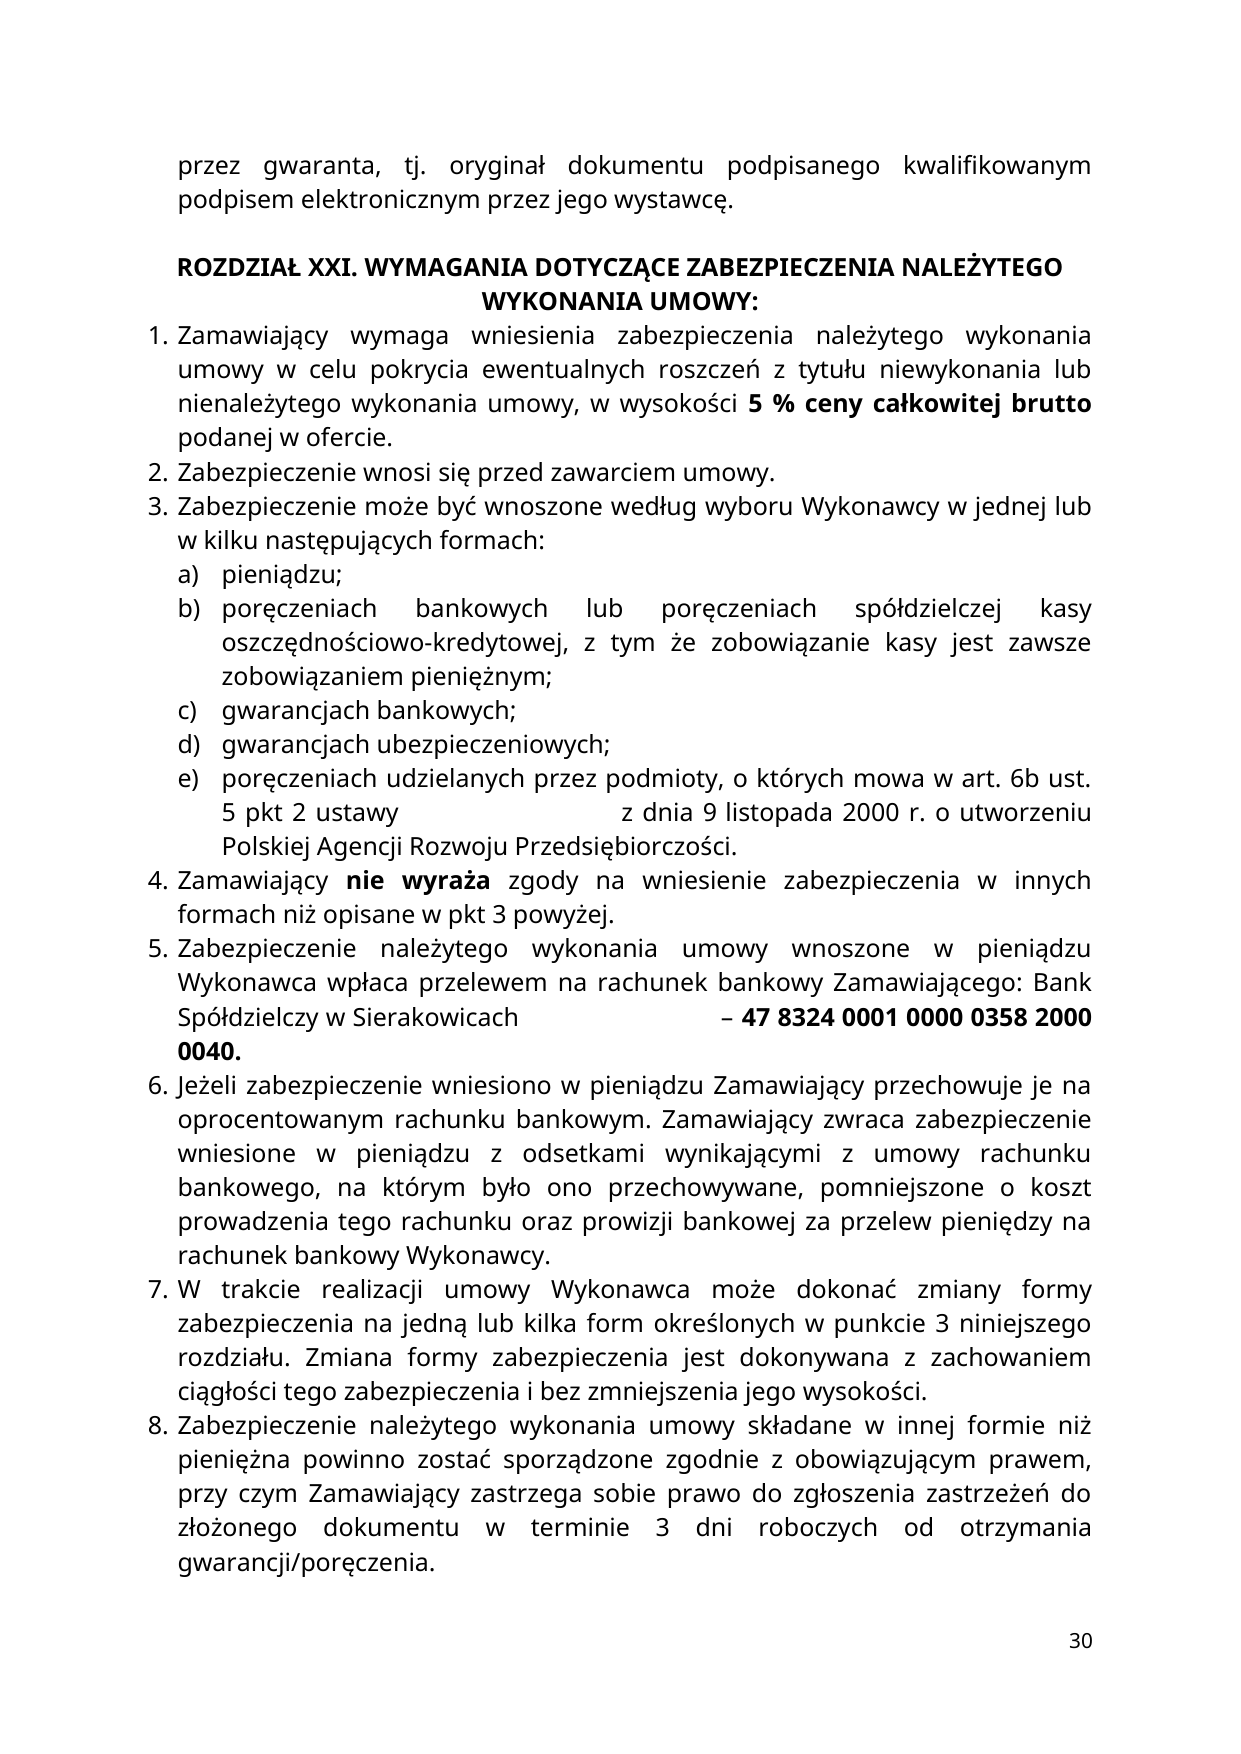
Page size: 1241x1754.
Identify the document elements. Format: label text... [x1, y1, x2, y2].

list poręczeniach udzielanych przez podmioty, o których mowa w art. 6b ust. 5 pkt 2 ustawy z dnia 9 listopada 2000 r. o utworzeniu Polskiej Agencji Rozwoju Przedsiębiorczości. [177, 761, 1093, 863]
list pieniądzu; [177, 556, 1093, 590]
list Zamawiający wymaga wniesienia zabezpieczenia należytego wykonania umowy w celu pokrycia ewentualnych roszczeń z tytułu niewykonania lub nienależytego wykonania umowy, w wysokości 5 % ceny całkowitej brutto podanej w ofercie. [148, 318, 1093, 454]
list Zamawiający nie wyraża zgody na wniesienie zabezpieczenia w innych formach niż opisane w pkt 3 powyżej. [148, 863, 1093, 931]
list gwarancjach bankowych; [177, 693, 1093, 727]
list Zabezpieczenie może być wnoszone według wyboru Wykonawcy w jednej lub w kilku następujących formach: [148, 488, 1093, 556]
list Zabezpieczenie należytego wykonania umowy wnoszone w pieniądzu Wykonawca wpłaca przelewem na rachunek bankowy Zamawiającego: Bank Spółdzielczy w Sierakowicach – 47 8324 0001 0000 0358 2000 0040. [148, 931, 1093, 1067]
list gwarancjach ubezpieczeniowych; [177, 727, 1093, 761]
list W trakcie realizacji umowy Wykonawca może dokonać zmiany formy zabezpieczenia na jedną lub kilka form określonych w punkcie 3 niniejszego rozdziału. Zmiana formy zabezpieczenia jest dokonywana z zachowaniem ciągłości tego zabezpieczenia i bez zmniejszenia jego wysokości. [148, 1272, 1093, 1408]
list Jeżeli zabezpieczenie wniesiono w pieniądzu Zamawiający przechowuje je na oprocentowanym rachunku bankowym. Zamawiający zwraca zabezpieczenie wniesione w pieniądzu z odsetkami wynikającymi z umowy rachunku bankowego, na którym było ono przechowywane, pomniejszone o koszt prowadzenia tego rachunku oraz prowizji bankowej za przelew pieniędzy na rachunek bankowy Wykonawcy. [148, 1067, 1093, 1272]
list Zabezpieczenie należytego wykonania umowy składane w innej formie niż pieniężna powinno zostać sporządzone zgodnie z obowiązującym prawem, przy czym Zamawiający zastrzega sobie prawo do zgłoszenia zastrzeżeń do złożonego dokumentu w terminie 3 dni roboczych od otrzymania gwarancji/poręczenia. [148, 1408, 1093, 1578]
list poręczeniach bankowych lub poręczeniach spółdzielczej kasy oszczędnościowo-kredytowej, z tym że zobowiązanie kasy jest zawsze zobowiązaniem pieniężnym; [177, 590, 1093, 693]
list Zabezpieczenie wnosi się przed zawarciem umowy. [148, 454, 1093, 488]
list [148, 148, 1093, 216]
text ROZDZIAŁ XXI. WYMAGANIA DOTYCZĄCE ZABEZPIECZENIA NALEŻYTEGO WYKONANIA UMOWY: [148, 250, 1093, 318]
